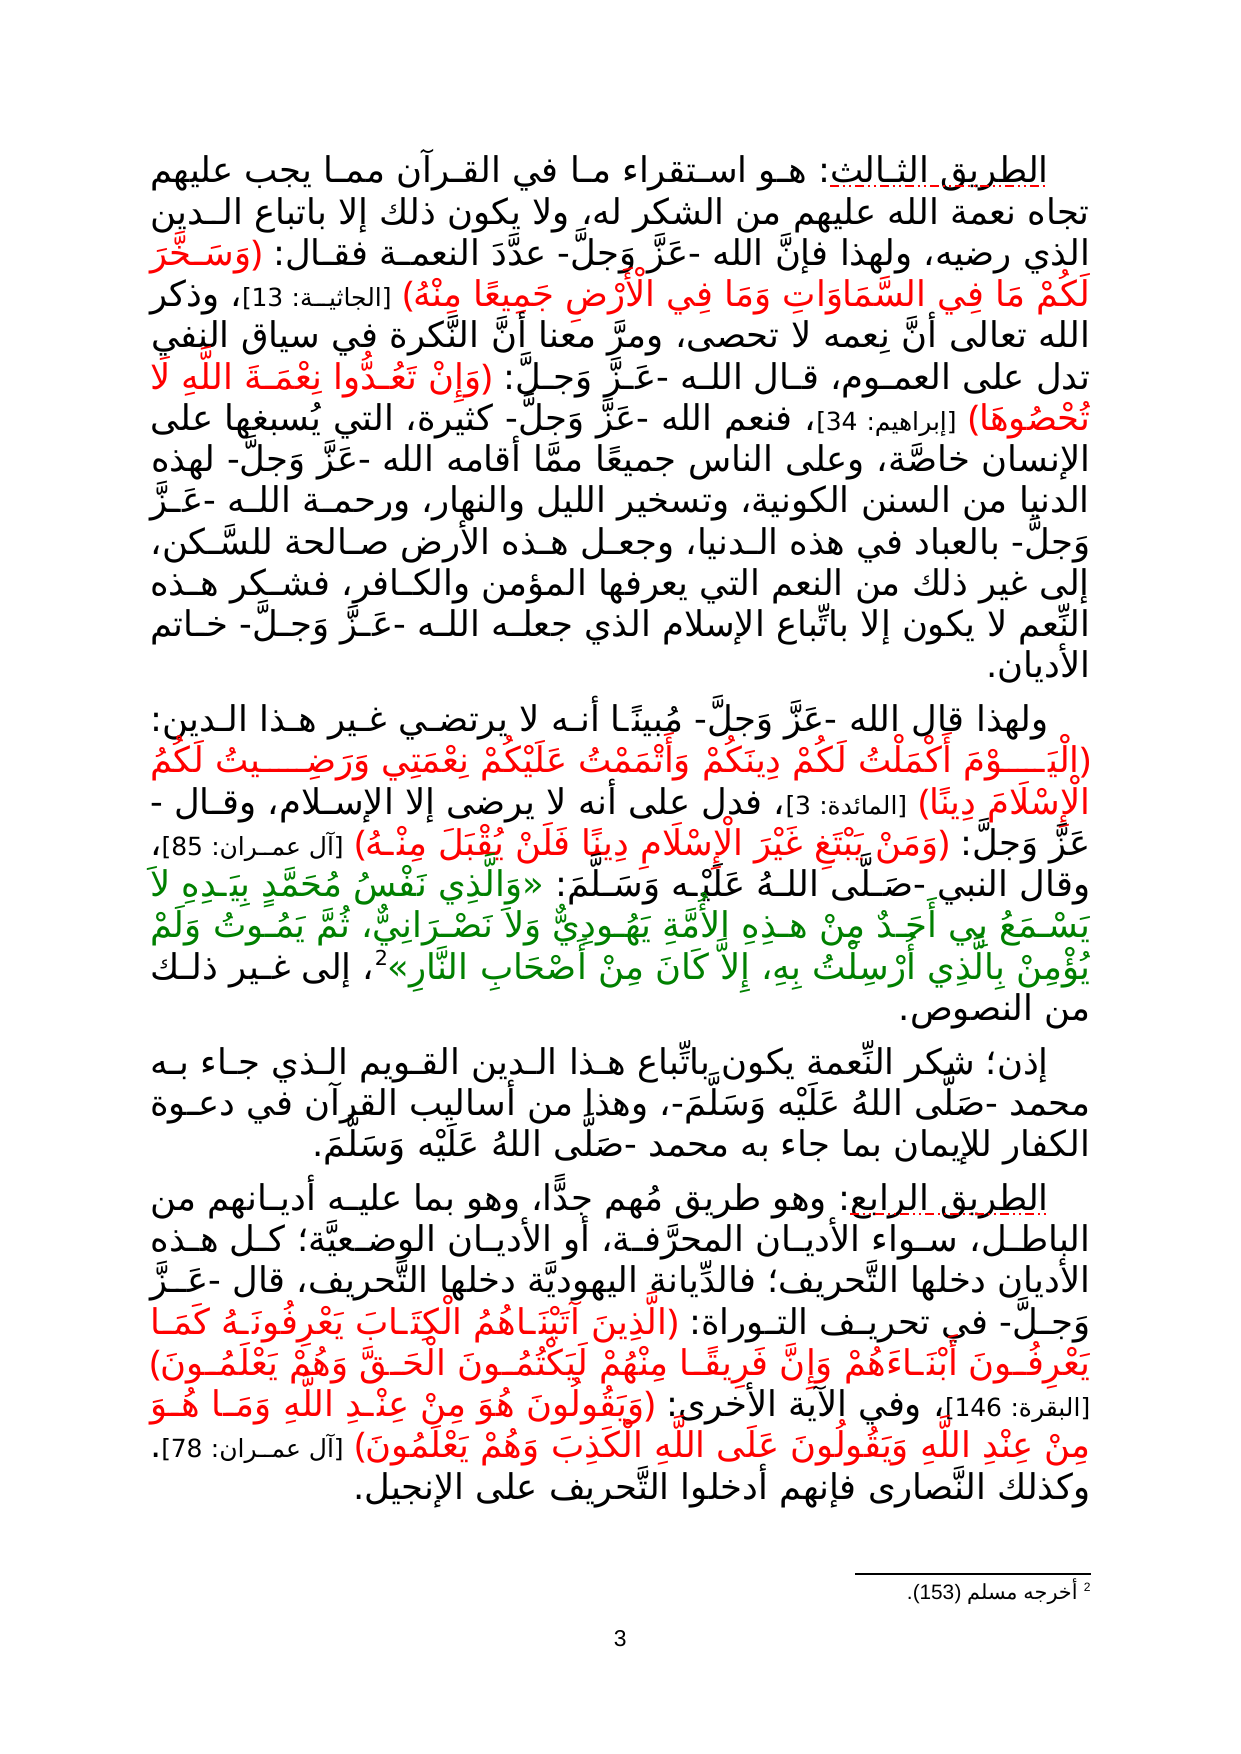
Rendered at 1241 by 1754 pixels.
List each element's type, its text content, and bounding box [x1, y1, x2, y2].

text إذن؛ شكر النِّعمة يكون باتِّباع هذا الدين القويم الذي جاء به محمد -صَلَّى اللهُ عَلَيْه وَسَلَّمَ-، وهذا من أساليب القرآن في دعوة الكفار للإيمان بما جاء به محمد -صَلَّى اللهُ عَلَيْه وَسَلَّمَ. [150, 1041, 1090, 1165]
text ولهذا قال الله -عَزَّ وَجلَّ- مُبينًا أنه لا يرتضي غير هذا الدين: ﴿الْيَوْمَ أَكْمَلْتُ لَكُمْ دِينَكُمْ وَأَتْمَمْتُ عَلَيْكُمْ نِعْمَتِي وَرَضِيتُ لَكُمُ الْإِسْلَامَ دِينًا﴾ [المائدة: 3]، فدل على أنه لا يرضى إلا الإسلام، وقال -عَزَّ وَجلَّ: ﴿وَمَنْ يَبْتَغِ غَيْرَ الْإِسْلَامِ دِينًا فَلَنْ يُقْبَلَ مِنْهُ﴾ [آل عمران: 85]، وقال النبي -صَلَّى اللهُ عَلَيْه وَسَلَّمَ: «وَالَّذِي نَفْسُ مُحَمَّدٍ بِيَدِهِ لاَ يَسْمَعُ بِي أَحَدٌ مِنْ هذِهِ الأُمَّةِ يَهُودِيٌّ وَلاَ نَصْرَانِيٌّ، ثُمَّ يَمُوتُ وَلَمْ يُؤْمِنْ بِالَّذِي أُرْسِلْتُ بِهِ، إِلاَّ كَانَ مِنْ أَصْحَابِ النَّارِ»، إلى غير ذلك من النصوص. [150, 699, 1090, 1029]
text الطريق الثالث: هو استقراء ما في القرآن مما يجب عليهم تجاه نعمة الله عليهم من الشكر له، ولا يكون ذلك إلا باتباع الدين الذي رضيه، ولهذا فإنَّ الله -عَزَّ وَجلَّ- عدَّدَ النعمة فقال: ﴿وَسَخَّرَ لَكُمْ مَا فِي السَّمَاوَاتِ وَمَا فِي الْأَرْضِ جَمِيعًا مِنْهُ﴾ [الجاثية: 13]، وذكر الله تعالى أنَّ نِعمه لا تحصى، ومرَّ معنا أنَّ النَّكرة في سياق النفي تدل على العموم، قال الله -عَزَّ وَجلَّ: ﴿وَإِنْ تَعُدُّوا نِعْمَةَ اللَّهِ لَا تُحْصُوهَا﴾ [إبراهيم: 34]، فنعم الله -عَزَّ وَجلَّ- كثيرة، التي يُسبغها على الإنسان خاصَّة، وعلى الناس جميعًا ممَّا أقامه الله -عَزَّ وَجلَّ- لهذه الدنيا من السنن الكونية، وتسخير الليل والنهار، ورحمة الله -عَزَّ وَجلَّ- بالعباد في هذه الدنيا، وجعل هذه الأرض صالحة للسَّكن، إلى غير ذلك من النعم التي يعرفها المؤمن والكافر، فشكر هذه النِّعم لا يكون إلا باتِّباع الإسلام الذي جعله الله -عَزَّ وَجلَّ- خاتم الأديان. [150, 150, 1090, 686]
text الطريق الرابع: وهو طريق مُهم جدًّا، وهو بما عليه أديانهم من الباطل، سواء الأديان المحرَّفة، أو الأديان الوضعيَّة؛ كل هذه الأديان دخلها التَّحريف؛ فالدِّيانة اليهوديَّة دخلها التَّحريف، قال -عَزَّ وَجلَّ- في تحريف التوراة: ﴿الَّذِينَ آتَيْنَاهُمُ الْكِتَابَ يَعْرِفُونَهُ كَمَا يَعْرِفُونَ أَبْنَاءَهُمْ وَإِنَّ فَرِيقًا مِنْهُمْ لَيَكْتُمُونَ الْحَقَّ وَهُمْ يَعْلَمُونَ﴾ [البقرة: 146]، وفي الآية الأخرى: ﴿وَيَقُولُونَ هُوَ مِنْ عِنْدِ اللَّهِ وَمَا هُوَ مِنْ عِنْدِ اللَّهِ وَيَقُولُونَ عَلَى اللَّهِ الْكَذِبَ وَهُمْ يَعْلَمُونَ﴾ [آل عمران: 78]. وكذلك النَّصارى فإنهم أدخلوا التَّحريف على الإنجيل. [150, 1177, 1090, 1507]
